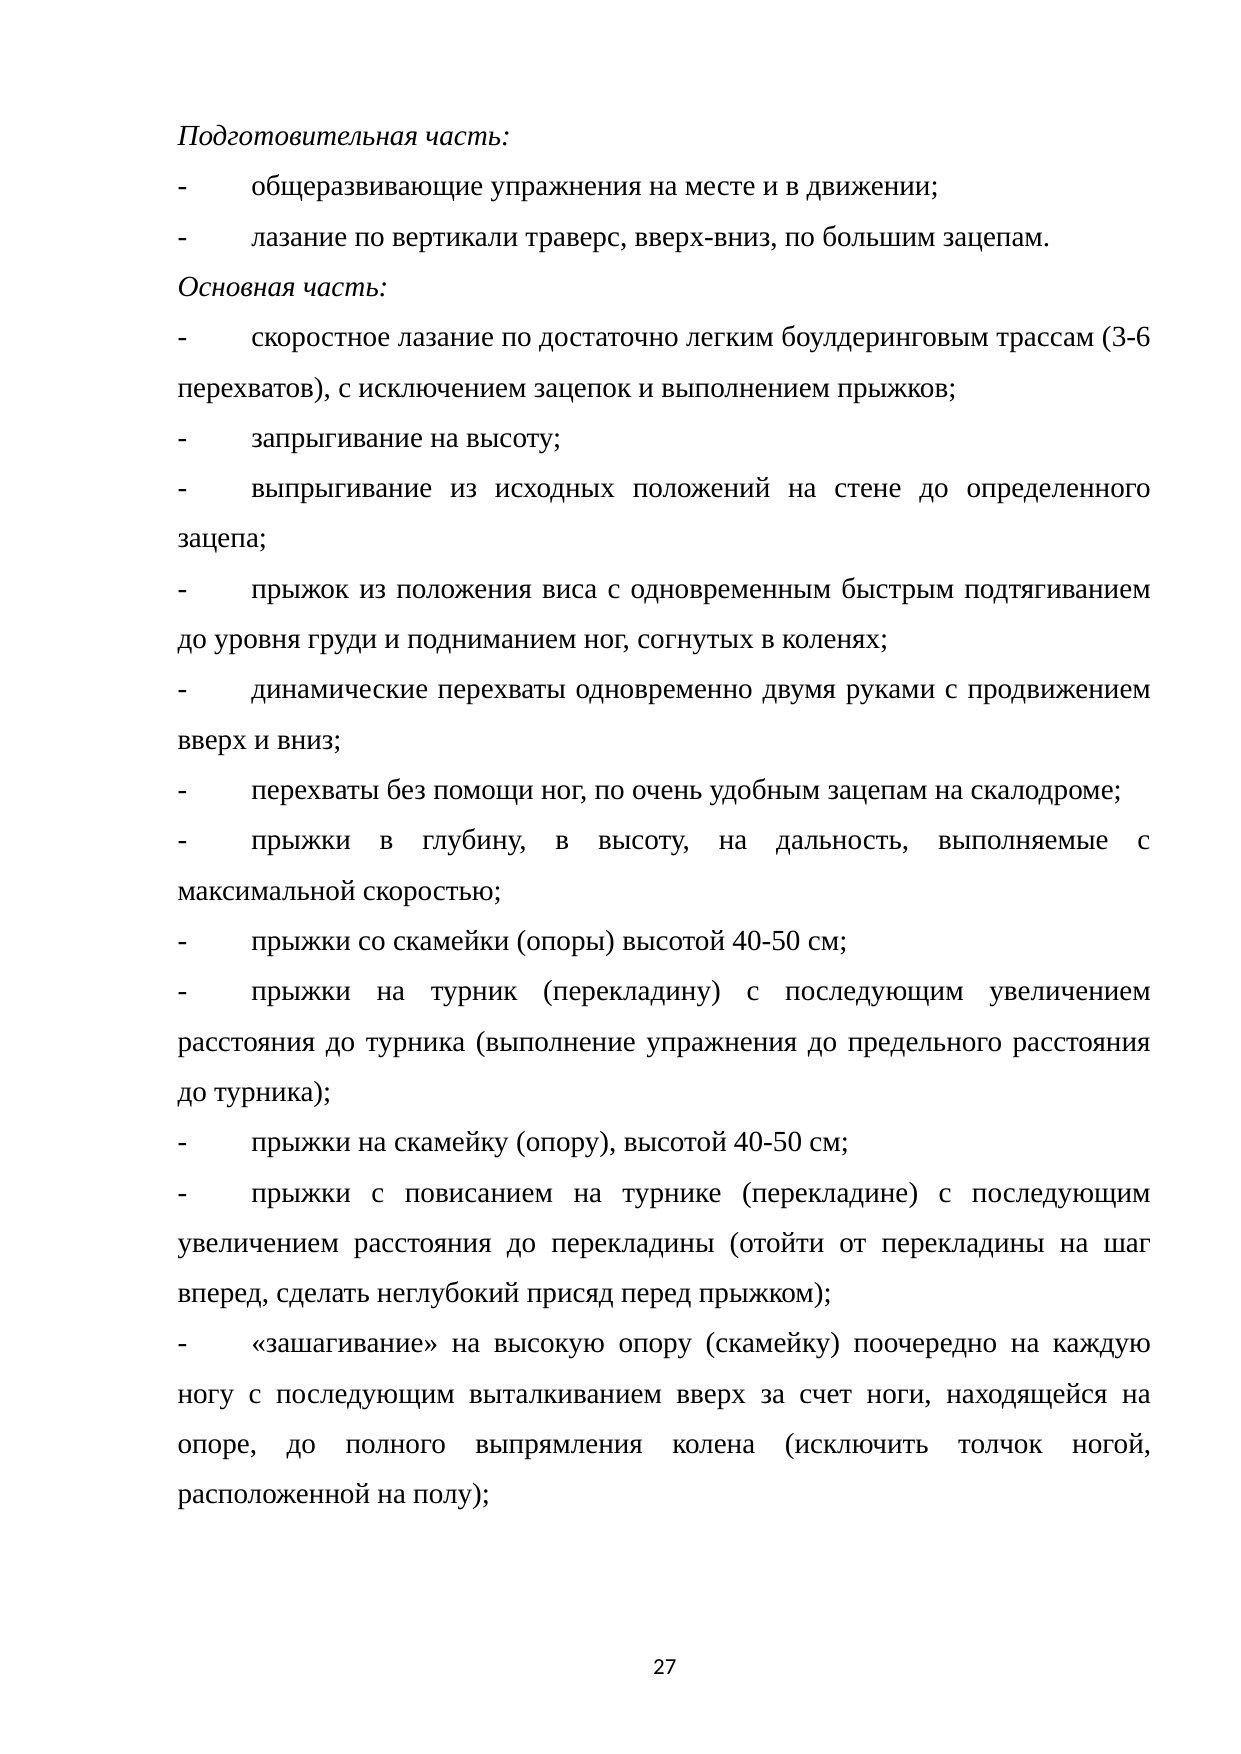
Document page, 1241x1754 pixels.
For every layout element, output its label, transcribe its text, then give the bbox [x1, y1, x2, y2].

text - скоростное лазание по достаточно легким боулдеринговым трассам (3-6 перехватов), с исключением зацепок и выполнением прыжков; [177, 319, 1152, 403]
text - «зашагивание» на высокую опору (скамейку) поочередно на каждую ногу с последующим выталкиванием вверх за счет ноги, находящейся на опоре, до полного выпрямления колена (исключить толчок ногой, расположенной на полу); [177, 1326, 1152, 1510]
text - прыжки на турник (перекладину) с последующим увеличением расстояния до турника (выполнение упражнения до предельного расстояния до турника); [177, 973, 1152, 1108]
text - прыжки на скамейку (опору), высотой 40-50 см; [177, 1124, 1152, 1158]
text Подготовительная часть: [177, 118, 1152, 152]
text - общеразвивающие упражнения на месте и в движении; [177, 168, 1152, 202]
text - прыжок из положения виса с одновременным быстрым подтягиванием до уровня груди и подниманием ног, согнутых в коленях; [177, 571, 1152, 655]
text - динамические перехваты одновременно двумя руками с продвижением вверх и вниз; [177, 672, 1152, 755]
text - прыжки со скамейки (опоры) высотой 40-50 см; [177, 923, 1152, 957]
text Основная часть: [177, 269, 1152, 303]
text - прыжки с повисанием на турнике (перекладине) с последующим увеличением расстояния до перекладины (отойти от перекладины на шаг вперед, сделать неглубокий присяд перед прыжком); [177, 1175, 1152, 1309]
text - лазание по вертикали траверс, вверх-вниз, по большим зацепам. [177, 219, 1152, 252]
text - прыжки в глубину, в высоту, на дальность, выполняемые с максимальной скоростью; [177, 822, 1152, 906]
text - выпрыгивание из исходных положений на стене до определенного зацепа; [177, 470, 1152, 554]
text - запрыгивание на высоту; [177, 420, 1152, 453]
text - перехваты без помощи ног, по очень удобным зацепам на скалодроме; [177, 772, 1152, 806]
